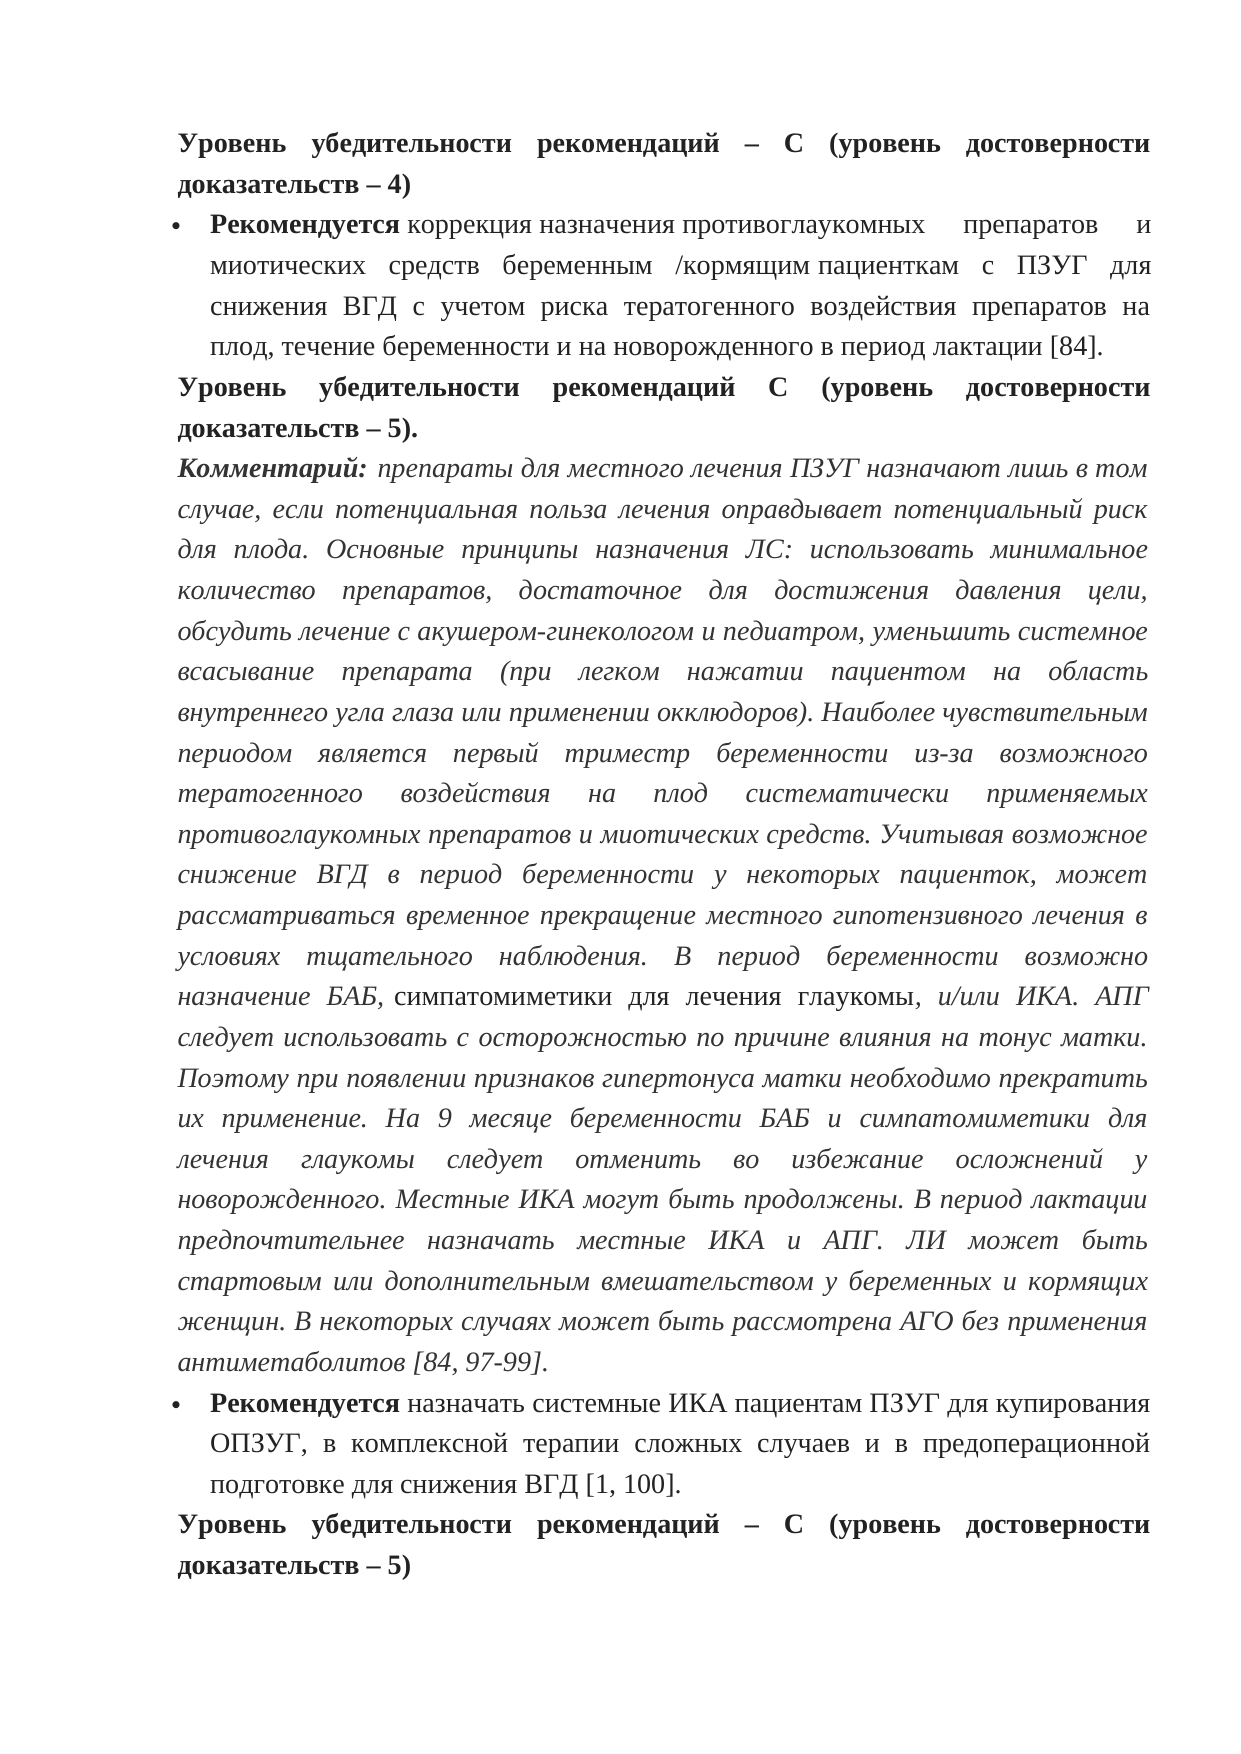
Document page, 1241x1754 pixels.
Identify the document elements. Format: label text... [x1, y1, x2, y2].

text Уровень убедительности рекомендаций – С (уровень достоверности доказательств – 4) [177, 118, 1152, 199]
text Уровень убедительности рекомендаций С (уровень достоверности доказательств – 5). [177, 362, 1152, 443]
text Комментарий: препараты для местного лечения ПЗУГ назначают лишь в том случае, если потенциальная польза лечения оправдывает потенциальный риск для плода. Основные принципы назначения ЛС: использовать минимальное количество препаратов, достаточное для достижения давления цели, обсудить лечение с акушером-гинекологом и педиатром, уменьшить системное всасывание препарата (при легком нажатии пациентом на область внутреннего угла глаза или применении окклюдоров). Наиболее чувствительным периодом является первый триместр беременности из-за возможного тератогенного воздействия на плод систематически применяемых противоглаукомных препаратов и миотических средств. Учитывая возможное снижение ВГД в период беременности у некоторых пациенток, может рассматриваться временное прекращение местного гипотензивного лечения в условиях тщательного наблюдения. В период беременности возможно назначение БАБ, симпатомиметики для лечения глаукомы, и/или ИКА. АПГ следует использовать с осторожностью по причине влияния на тонус матки. Поэтому при появлении признаков гипертонуса матки необходимо прекратить их применение. На 9 месяце беременности БАБ и симпатомиметики для лечения глаукомы следует отменить во избежание осложнений у новорожденного. Местные ИКА могут быть продолжены. В период лактации предпочтительнее назначать местные ИКА и АПГ. ЛИ может быть стартовым или дополнительным вмешательством у беременных и кормящих женщин. В некоторых случаях может быть рассмотрена АГО без применения антиметаболитов [84, 97-99]. [177, 443, 1152, 1377]
list Рекомендуется коррекция назначения противоглаукомных препаратов и миотических средств беременным /кормящим пациенткам с ПЗУГ для снижения ВГД с учетом риска тератогенного воздействия препаратов на плод, течение беременности и на новорожденного в период лактации [84]. [172, 199, 1152, 362]
text Уровень убедительности рекомендаций – С (уровень достоверности доказательств – 5) [177, 1499, 1152, 1581]
list Рекомендуется назначать системные ИКА пациентам ПЗУГ для купирования ОПЗУГ, в комплексной терапии сложных случаев и в предоперационной подготовке для снижения ВГД [1, 100]. [172, 1377, 1152, 1499]
